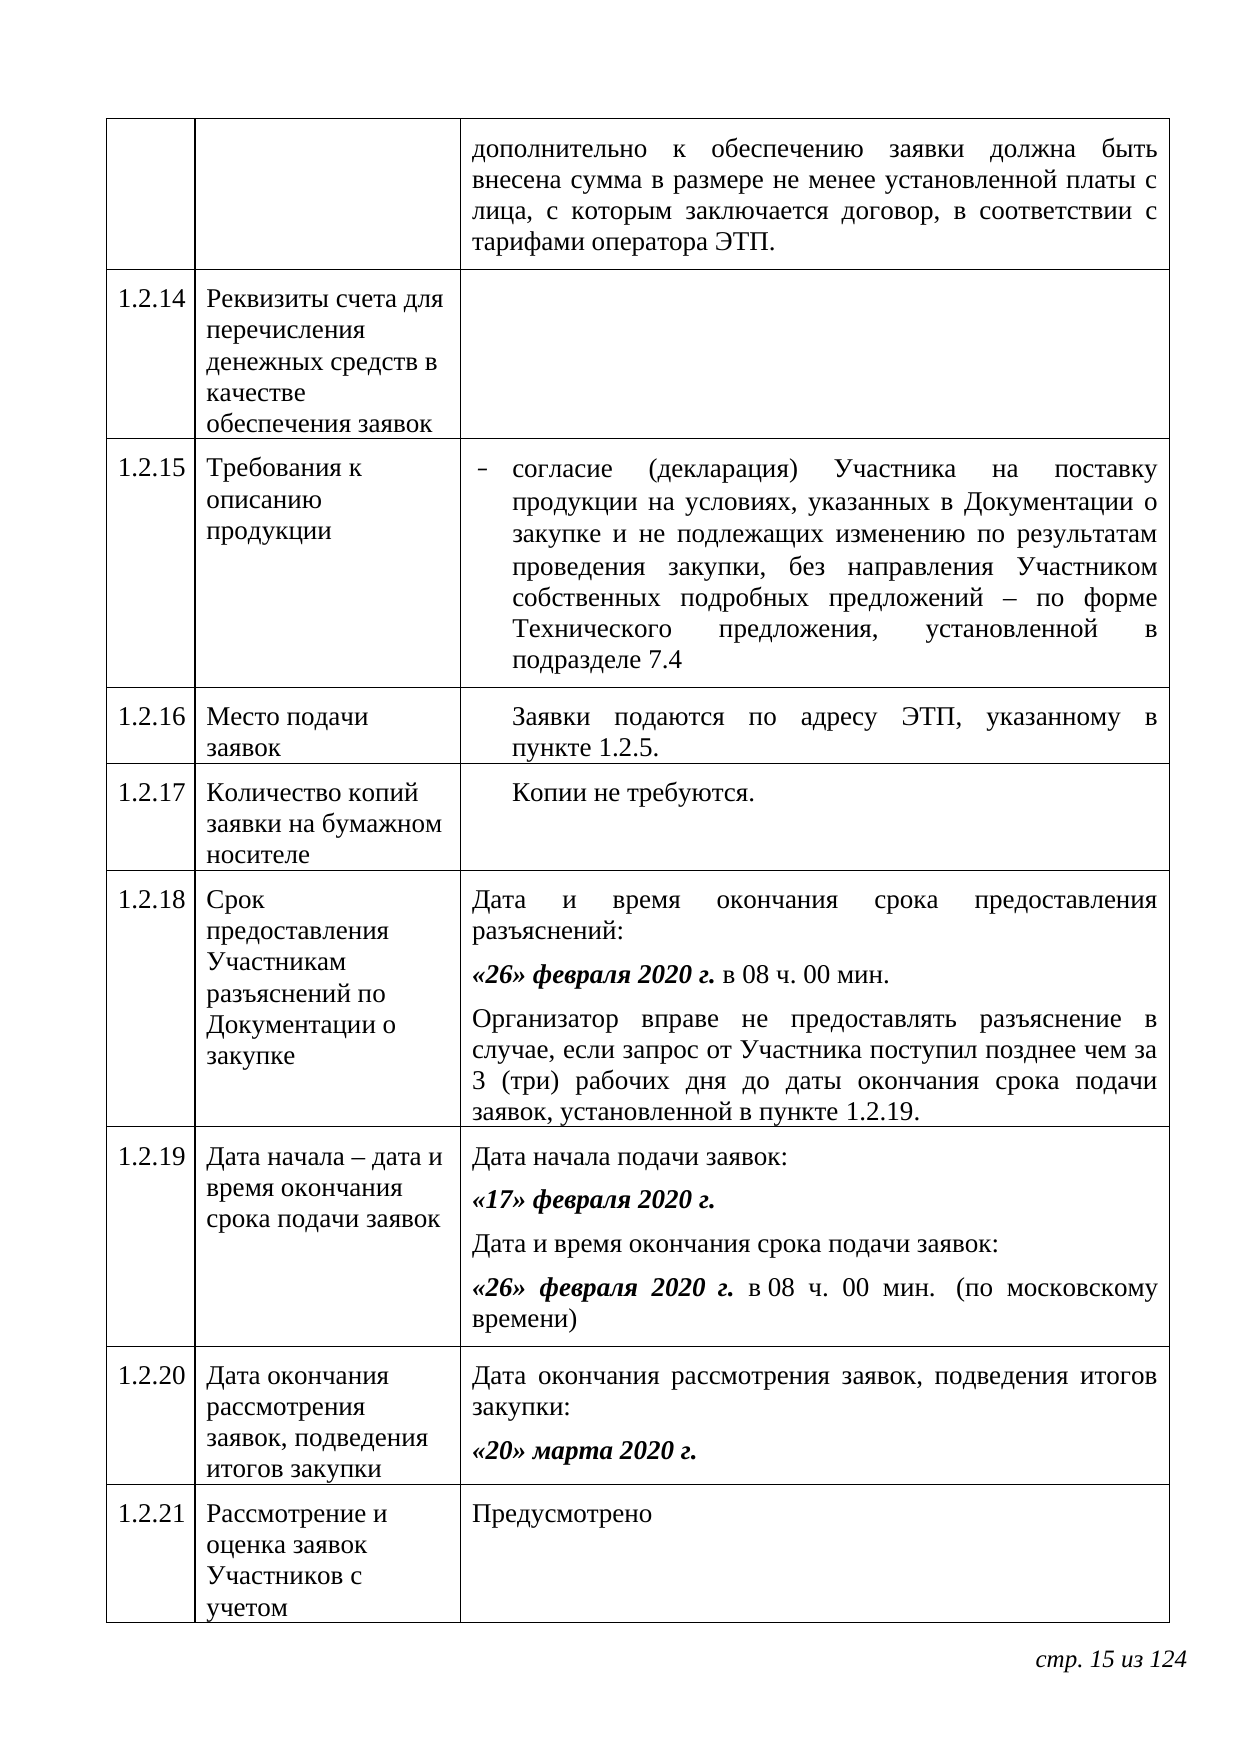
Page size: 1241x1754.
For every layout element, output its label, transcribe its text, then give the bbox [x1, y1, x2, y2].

table_cell Требования к описанию продукции [196, 439, 460, 687]
table_cell [107, 1127, 194, 1346]
table_cell Дата и время окончания срока предоставления разъяснений: «26» февраля 2020 г. в 08 ч. 00 мин. Организатор вправе не предоставлять разъяснение в случае, если запрос от Участника поступил позднее чем за 3 (три) рабочих дня до даты окончания срока подачи заявок, установленной в пункте 1.2.19. [461, 871, 1169, 1126]
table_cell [196, 119, 460, 269]
table_cell [107, 1347, 194, 1484]
table_cell [107, 439, 194, 687]
table_cell Копии не требуются. [461, 764, 1169, 870]
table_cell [461, 119, 1169, 269]
table_cell Дата окончания рассмотрения заявок, подведения итогов закупки: «20» марта 2020 г. [461, 1347, 1169, 1484]
table_cell [107, 119, 194, 269]
table_cell [461, 270, 1169, 438]
table_cell [107, 764, 194, 870]
table_cell Дата начала подачи заявок: «17» февраля 2020 г. Дата и время окончания срока подачи заявок: «26» февраля 2020 г. в 08 ч. 00 мин. (по московскому времени) [461, 1127, 1169, 1346]
table_cell [107, 1485, 194, 1622]
table_cell [107, 688, 194, 763]
table_cell согласие (декларация) Участника на поставку продукции на условиях, указанных в Документации о закупке и не подлежащих изменению по результатам проведения закупки, без направления Участником собственных подробных предложений – по форме Технического предложения, установленной в подразделе 7.4 [461, 439, 1169, 687]
table_cell Дата начала – дата и время окончания срока подачи заявок [196, 1127, 460, 1346]
table_cell Количество копий заявки на бумажном носителе [196, 764, 460, 870]
table_cell Срок предоставления Участникам разъяснений по Документации о закупке [196, 871, 460, 1126]
table_cell Реквизиты счета для перечисления денежных средств в качестве обеспечения заявок [196, 270, 460, 438]
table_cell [196, 1485, 460, 1622]
table_cell Дата окончания рассмотрения заявок, подведения итогов закупки [196, 1347, 460, 1484]
table_cell [107, 871, 194, 1126]
table_cell Место подачи заявок [196, 688, 460, 763]
table_cell Заявки подаются по адресу ЭТП, указанному в пункте 1.2.5. [461, 688, 1169, 763]
table_cell Предусмотрено [461, 1485, 1169, 1622]
table_cell [107, 270, 194, 438]
